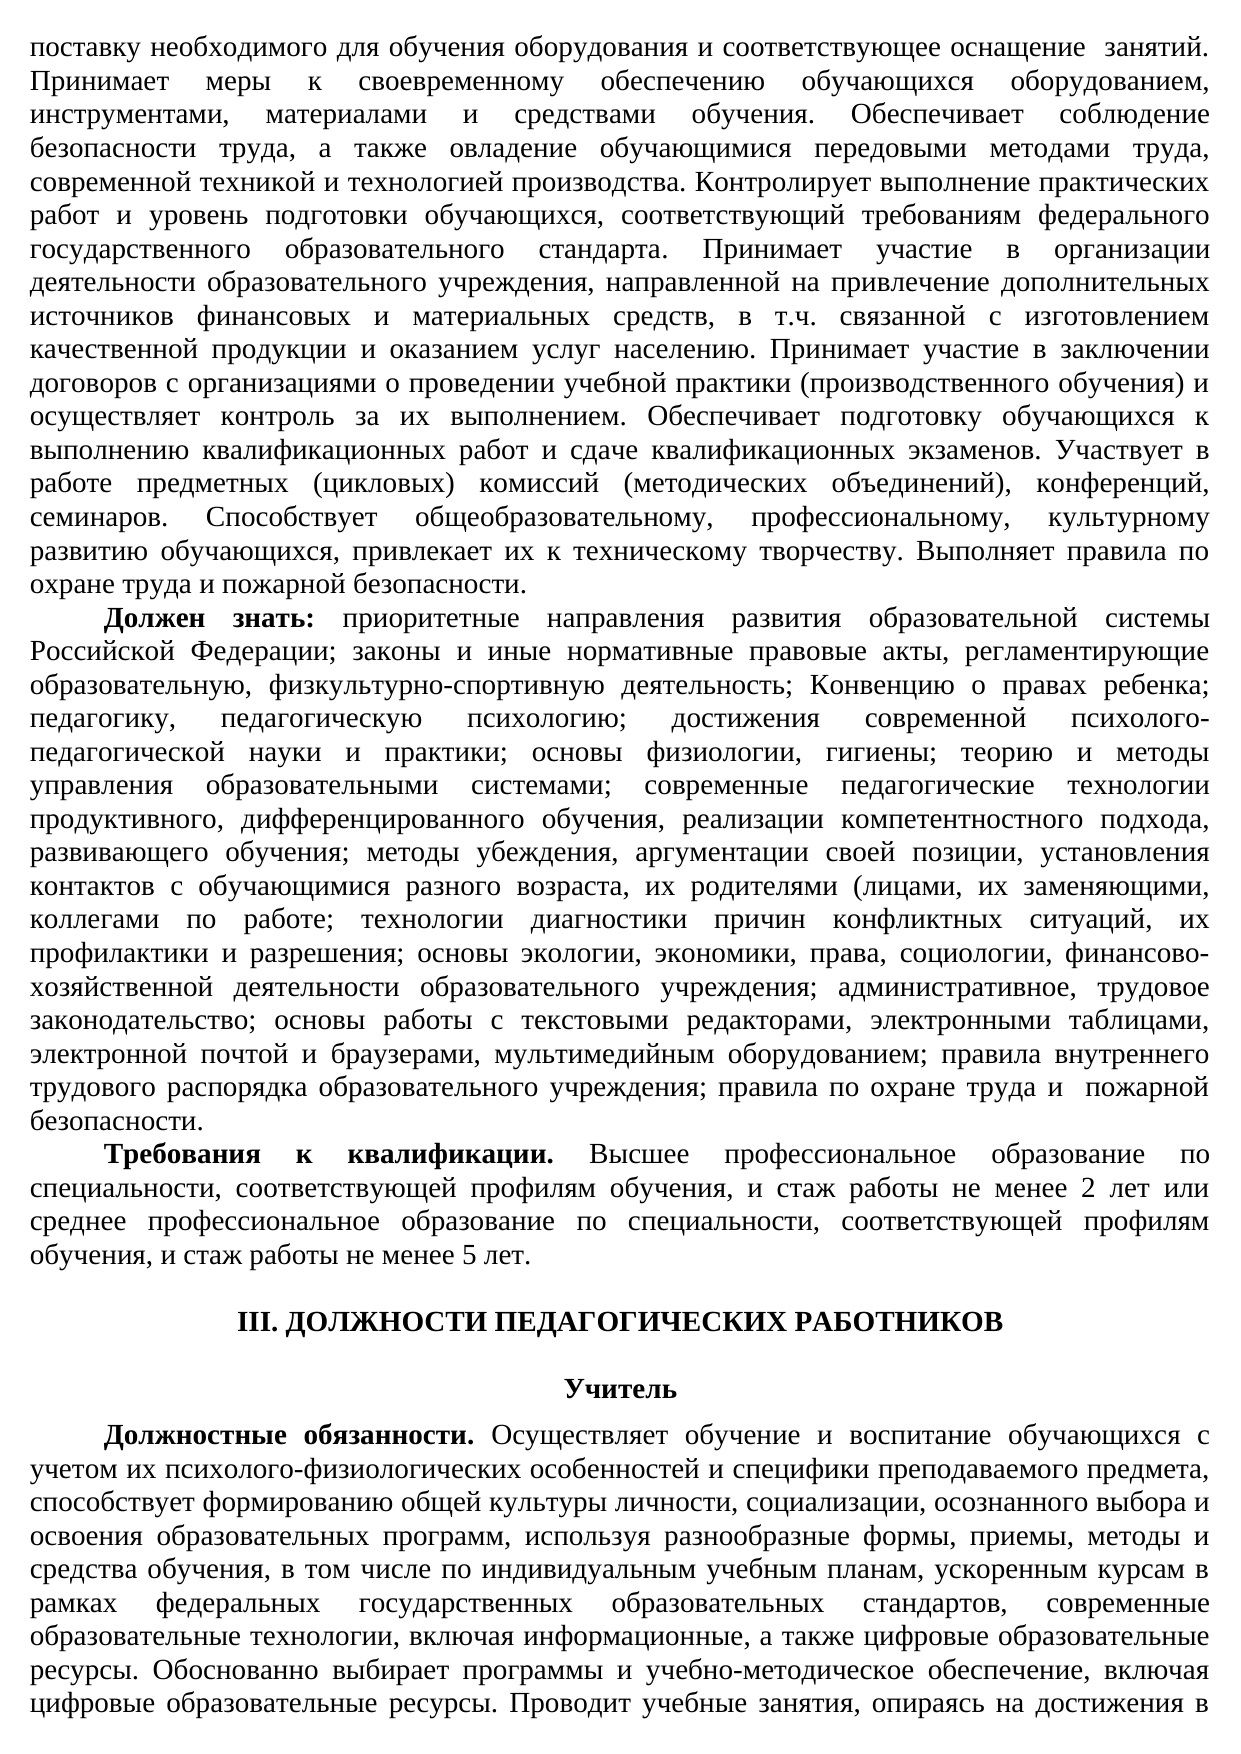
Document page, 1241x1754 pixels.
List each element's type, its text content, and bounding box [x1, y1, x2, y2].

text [29, 1417, 1211, 1719]
text III. ДОЛЖНОСТИ ПЕДАГОГИЧЕСКИХ РАБОТНИКОВ [29, 1304, 1211, 1338]
text Требования к квалификации. Высшее профессиональное образование по специальности, соответствующей профилям обучения, и стаж работы не менее 2 лет или среднее профессиональное образование по специальности, соответствующей профилям обучения, и стаж работы не менее 5 лет. [29, 1136, 1211, 1271]
text Должен знать: приоритетные направления развития образовательной системы Российской Федерации; законы и иные нормативные правовые акты, регламентирующие образовательную, физкультурно-спортивную деятельность; Конвенцию о правах ребенка; педагогику, педагогическую психологию; достижения современной психолого-педагогической науки и практики; основы физиологии, гигиены; теорию и методы управления образовательными системами; современные педагогические технологии продуктивного, дифференцированного обучения, реализации компетентностного подхода, развивающего обучения; методы убеждения, аргументации своей позиции, установления контактов с обучающимися разного возраста, их родителями (лицами, их заменяющими, коллегами по работе; технологии диагностики причин конфликтных ситуаций, их профилактики и разрешения; основы экологии, экономики, права, социологии, финансово-хозяйственной деятельности образовательного учреждения; административное, трудовое законодательство; основы работы с текстовыми редакторами, электронными таблицами, электронной почтой и браузерами, мультимедийным оборудованием; правила внутреннего трудового распорядка образовательного учреждения; правила по охране труда и пожарной безопасности. [29, 600, 1211, 1136]
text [29, 29, 1211, 600]
text Учитель [29, 1371, 1211, 1405]
